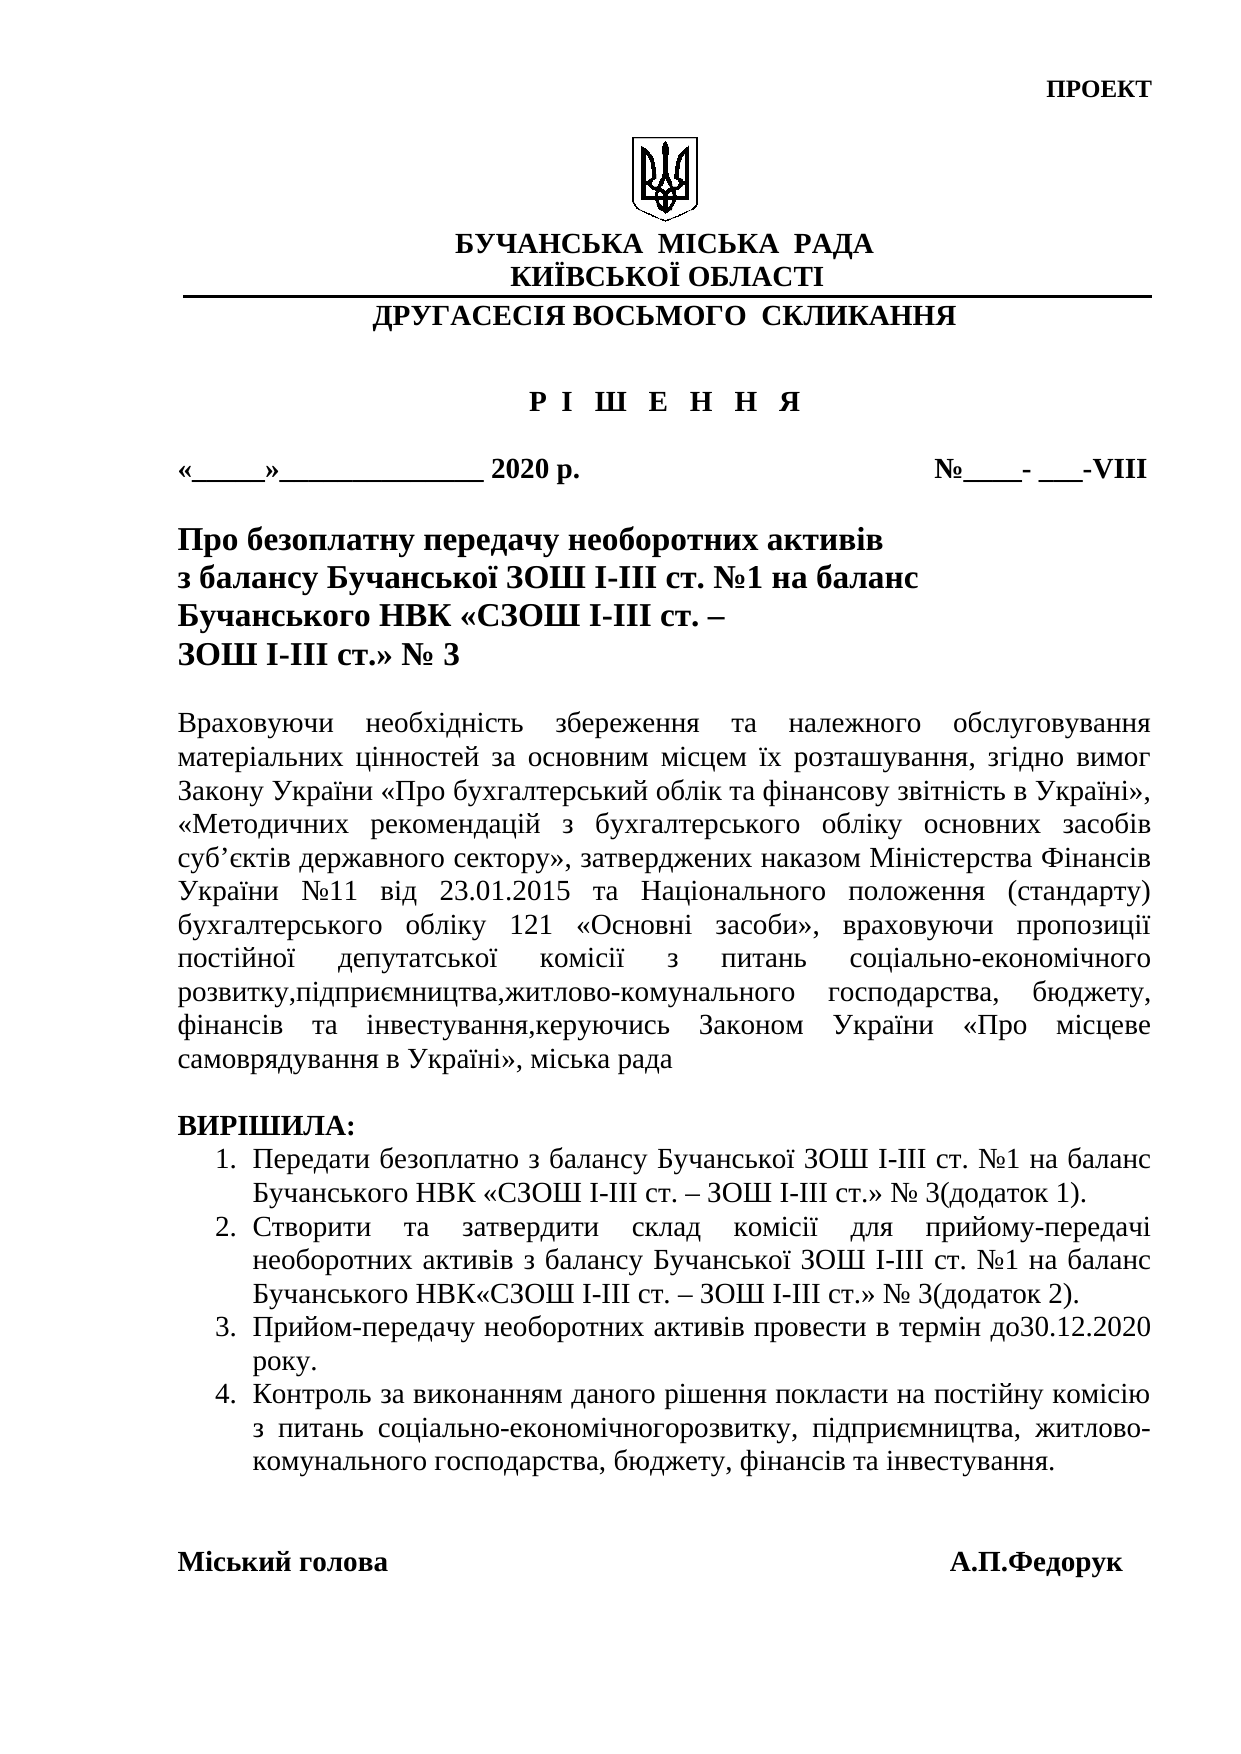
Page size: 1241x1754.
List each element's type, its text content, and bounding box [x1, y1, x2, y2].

text Враховуючи необхідність збереження та належного обслуговування матеріальних цінностей за основним місцем їх розташування, згідно вимог Закону України «Про бухгалтерський облік та фінансову звітність в Україні», «Методичних рекомендацій з бухгалтерського обліку основних засобів суб’єктів державного сектору», затверджених наказом Міністерства Фінансів України №11 від 23.01.2015 та Національного положення (стандарту) бухгалтерського обліку 121 «Основні засоби», враховуючи пропозиції постійної депутатської комісії з питань соціально-економічного розвитку,підприємництва,житлово-комунального господарства, бюджету, фінансів та інвестування,керуючись Законом України «Про місцеве самоврядування в Україні», міська рада [177, 706, 1152, 1074]
text ДРУГАСЕСІЯ ВОСЬМОГО СКЛИКАННЯ [177, 298, 1152, 332]
list Передати безоплатно з балансу Бучанської ЗОШ І-ІІІ ст. №1 на баланс Бучанського НВК «СЗОШ І-ІІІ ст. – ЗОШ І-ІІІ ст.» № 3(додаток 1). [215, 1142, 1152, 1209]
list Прийом-передачу необоротних активів провести в термін до30.12.2020 року. [215, 1309, 1152, 1376]
text Бучанського НВК «СЗОШ І-ІІІ ст. – [177, 595, 1152, 634]
subtitle Р І Ш Е Н Н Я [177, 384, 1152, 418]
text ЗОШ І-ІІІ ст.» № 3 [177, 634, 1152, 672]
text Про безоплатну передачу необоротних активів [177, 519, 1152, 557]
list Контроль за виконанням даного рішення покласти на постійну комісію з питань соціально-економічногорозвитку, підприємництва, житлово-комунального господарства, бюджету, фінансів та інвестування. [215, 1376, 1152, 1477]
subtitle «_____»______________ 2020 р. №____- ___-VIІІ [177, 452, 1152, 485]
subtitle КИЇВСЬКОЇ ОБЛАСТІ [183, 259, 1152, 295]
text ВИРІШИЛА: [177, 1108, 1152, 1142]
text БУЧАНСЬКА МІСЬКА РАДА [177, 226, 1152, 259]
text з балансу Бучанської ЗОШ І-ІІІ ст. №1 на баланс [177, 557, 1152, 595]
subtitle ПРОЕКТ [177, 74, 1152, 103]
text Міський голова А.П.Федорук [177, 1544, 1152, 1578]
list Створити та затвердити склад комісії для прийому-передачі необоротних активів з балансу Бучанської ЗОШ І-ІІІ ст. №1 на баланс Бучанського НВК«СЗОШ І-ІІІ ст. – ЗОШ І-ІІІ ст.» № 3(додаток 2). [215, 1209, 1152, 1309]
